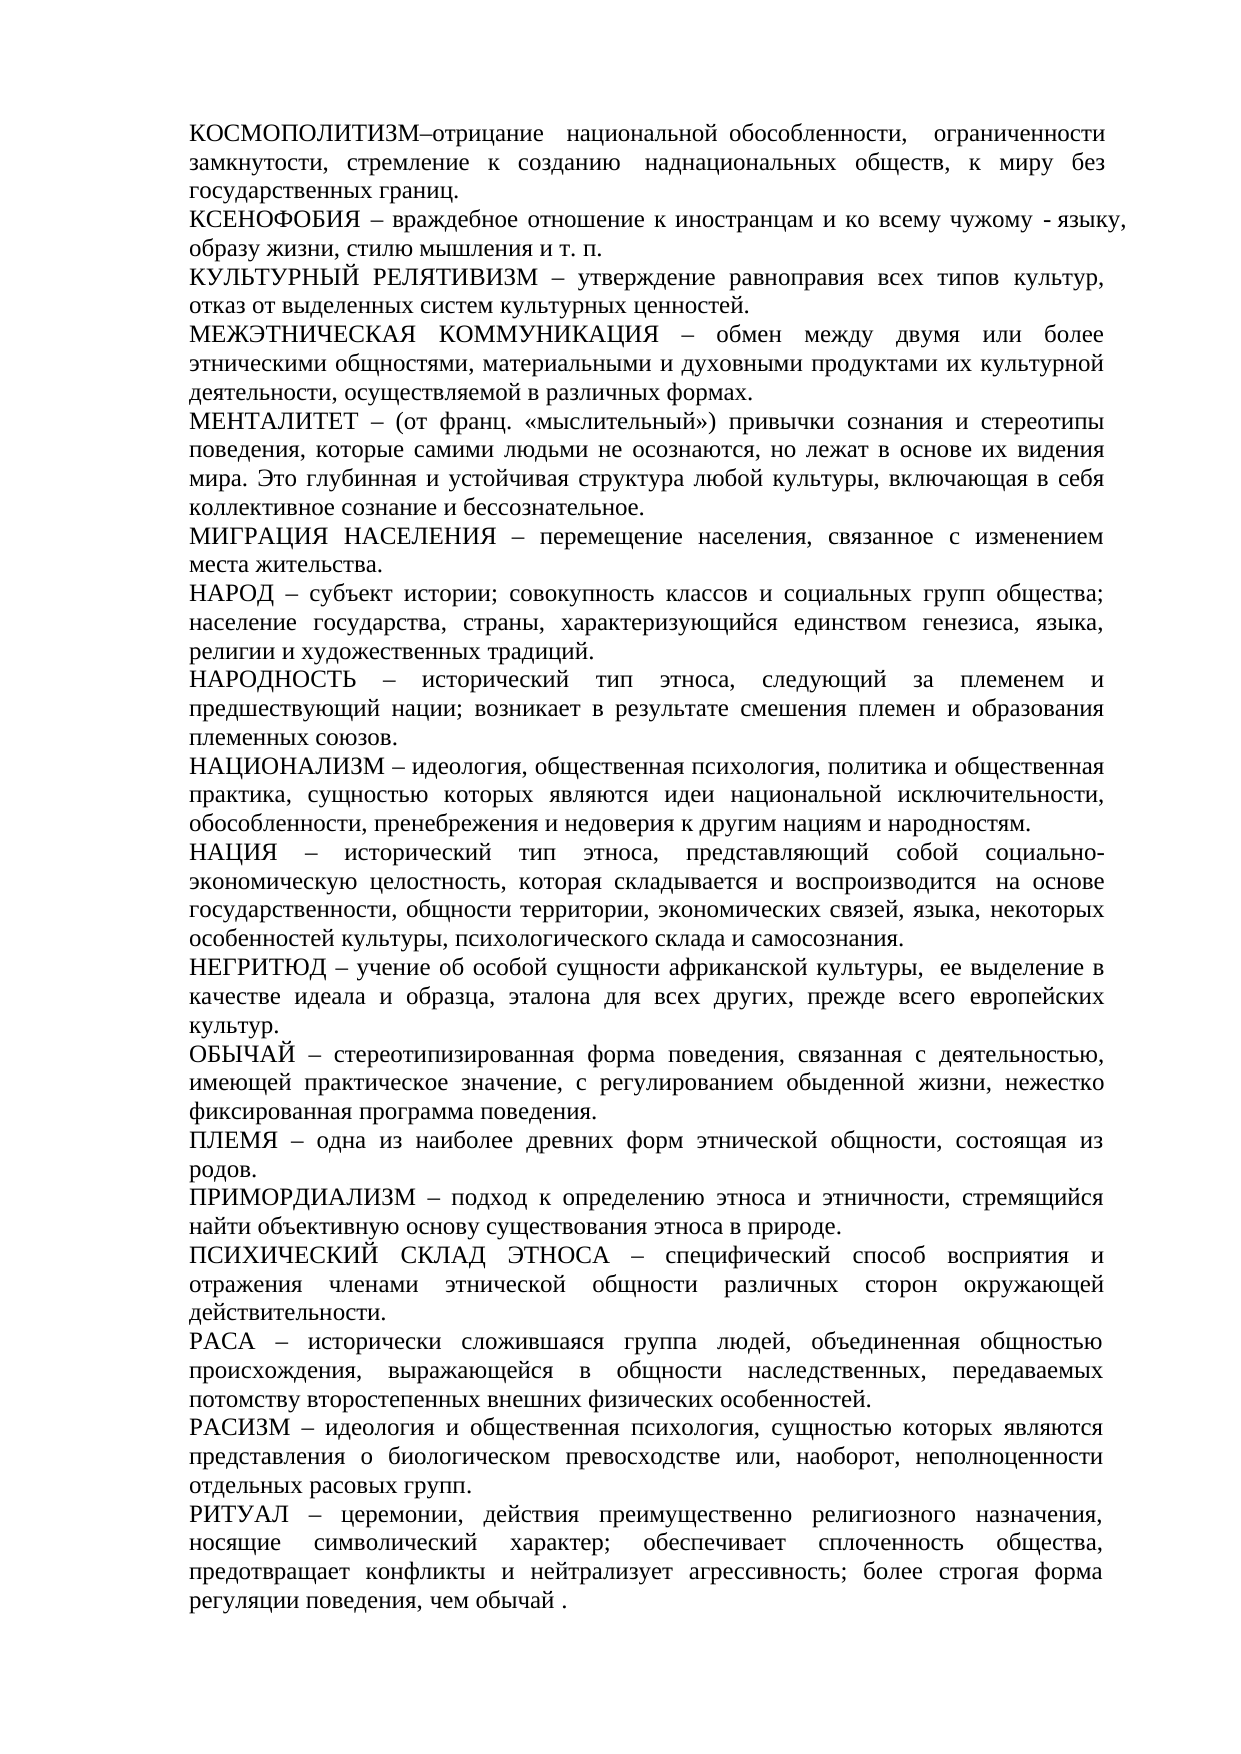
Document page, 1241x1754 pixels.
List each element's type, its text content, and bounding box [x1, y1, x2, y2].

text МЕЖЭТНИЧЕСКАЯ КОММУНИКАЦИЯ – обмен между двумя или более этническими общностями, материальными и духовными продуктами их культурной деятельности, осуществляемой в различных формах. [189, 319, 1104, 406]
text РИТУАЛ – церемонии, действия преимущественно религиозного назначения, носящие символический характер; обеспечивает сплоченность общества, предотвращает конфликты и нейтрализует агрессивность; более строгая форма регуляции поведения, чем обычай . [189, 1499, 1103, 1614]
text НАРОДНОСТЬ – исторический тип этноса, следующий за племенем и предшествующий нации; возникает в результате смешения племен и образования племенных союзов. [189, 664, 1104, 751]
text КСЕНОФОБИЯ – враждебное отношение к иностранцам и ко всему чужому - языку, образу жизни, стилю мышления и т. п. [189, 204, 1152, 262]
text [189, 118, 1105, 204]
text НАЦИЯ – исторический тип этноса, представляющий собой социально- экономическую целостность, которая складывается и воспроизводится на основе государственности, общности территории, экономических связей, языка, некоторых особенностей культуры, психологического склада и самосознания. [189, 837, 1104, 952]
text МЕНТАЛИТЕТ – (от франц. «мыслительный») привычки сознания и стереотипы поведения, которые самими людьми не осознаются, но лежат в основе их видения мира. Это глубинная и устойчивая структура любой культуры, включающая в себя коллективное сознание и бессознательное. [189, 406, 1104, 521]
text РАСИЗМ – идеология и общественная психология, сущностью которых являются представления о биологическом превосходстве или, наоборот, неполноценности отдельных расовых групп. [189, 1412, 1103, 1499]
text НЕГРИТЮД – учение об особой сущности африканской культуры, ее выделение в качестве идеала и образца, эталона для всех других, прежде всего европейских культур. [189, 952, 1104, 1039]
text НАРОД – субъект истории; совокупность классов и социальных групп общества; население государства, страны, характеризующийся единством генезиса, языка, религии и художественных традиций. [189, 578, 1104, 664]
text ПЛЕМЯ – одна из наиболее древних форм этнической общности, состоящая из родов. [189, 1125, 1104, 1182]
text РАСА – исторически сложившаяся группа людей, объединенная общностью происхождения, выражающейся в общности наследственных, передаваемых потомству второстепенных внешних физических особенностей. [189, 1326, 1104, 1412]
text ПСИХИЧЕСКИЙ СКЛАД ЭТНОСА – специфический способ восприятия и отражения членами этнической общности различных сторон окружающей действительности. [189, 1240, 1104, 1326]
text НАЦИОНАЛИЗМ – идеология, общественная психология, политика и общественная практика, сущностью которых являются идеи национальной исключительности, обособленности, пренебрежения и недоверия к другим нациям и народностям. [189, 751, 1104, 837]
text ПРИМОРДИАЛИЗМ – подход к определению этноса и этничности, стремящийся найти объективную основу существования этноса в природе. [189, 1182, 1104, 1240]
text ОБЫЧАЙ – стереотипизированная форма поведения, связанная с деятельностью, имеющей практическое значение, с регулированием обыденной жизни, нежестко фиксированная программа поведения. [189, 1039, 1104, 1125]
text КУЛЬТУРНЫЙ РЕЛЯТИВИЗМ – утверждение равноправия всех типов культур, отказ от выделенных систем культурных ценностей. [189, 262, 1104, 319]
text МИГРАЦИЯ НАСЕЛЕНИЯ – перемещение населения, связанное с изменением места жительства. [189, 521, 1104, 578]
